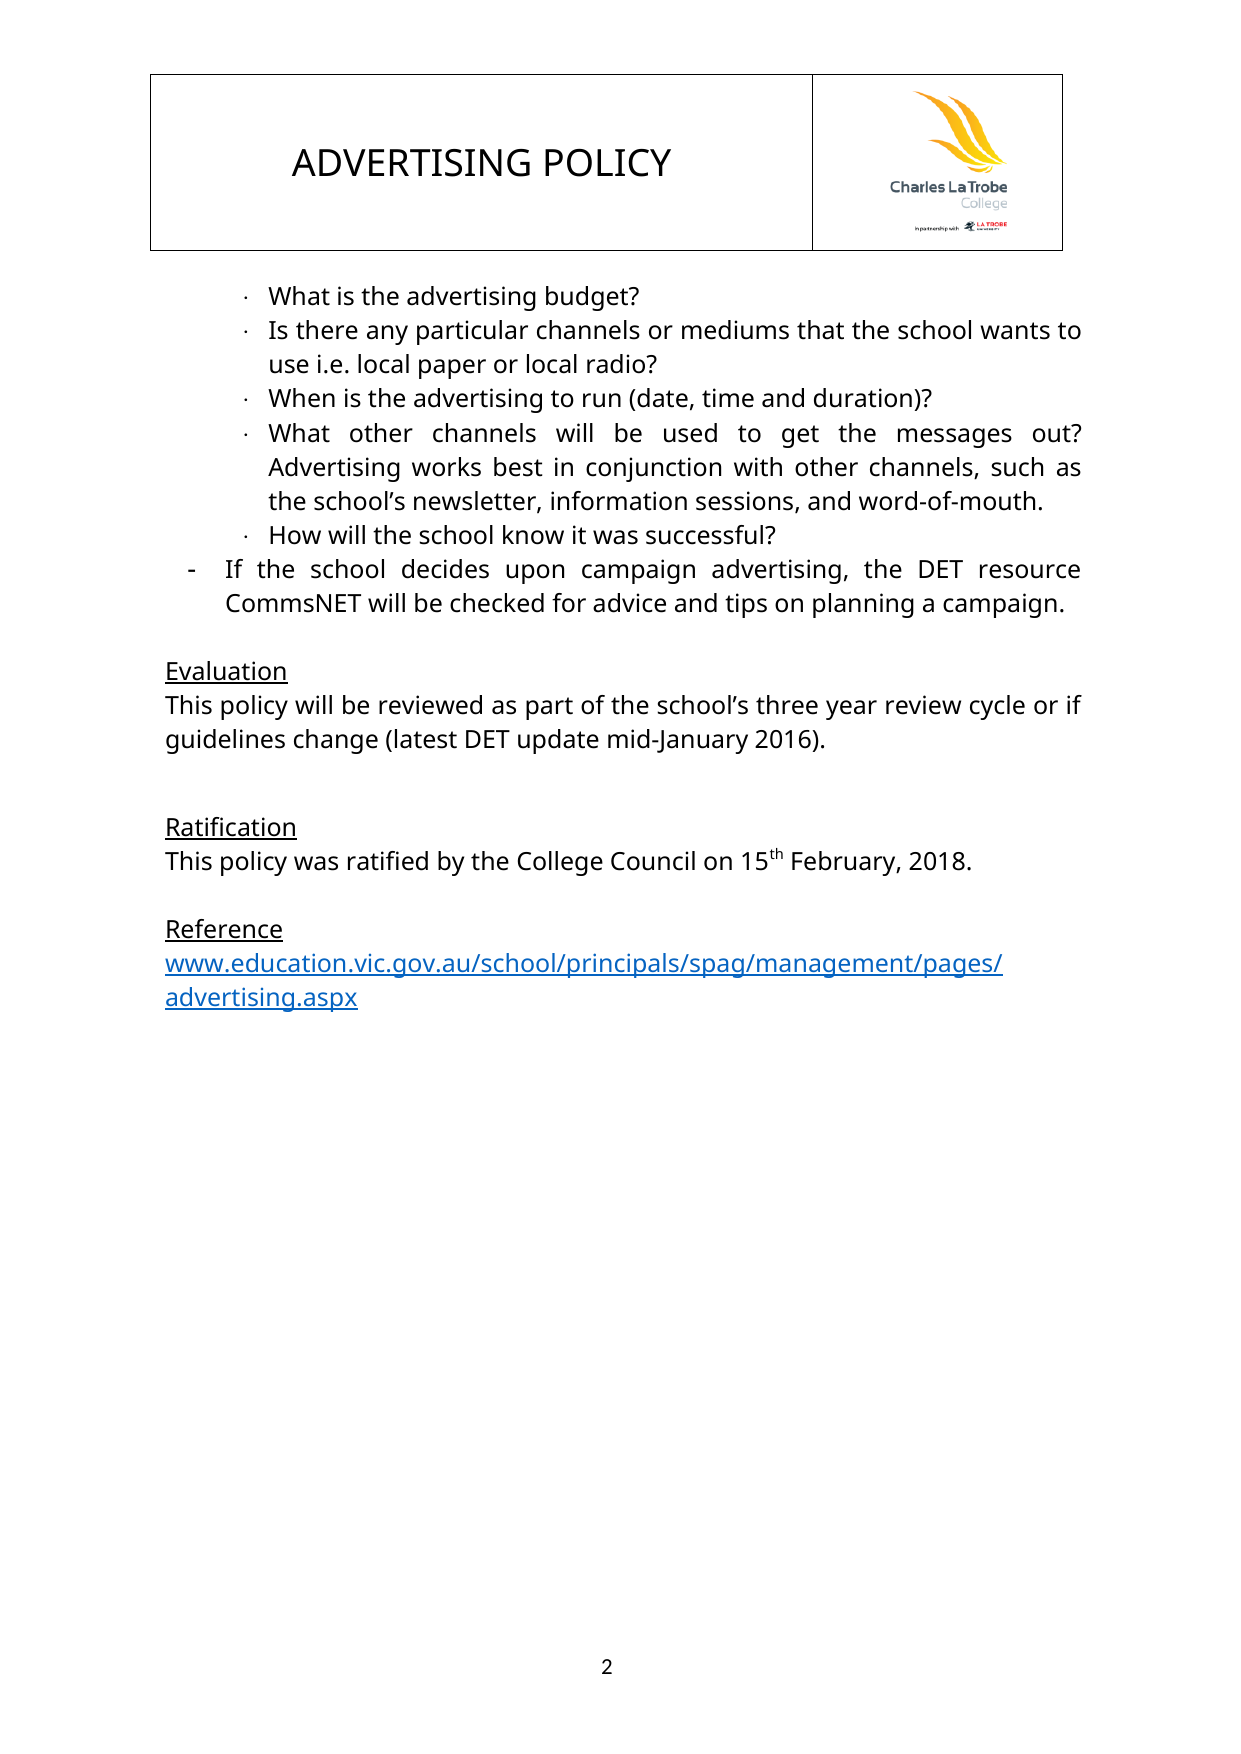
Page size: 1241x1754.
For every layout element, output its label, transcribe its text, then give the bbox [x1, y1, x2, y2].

text This policy will be reviewed as part of the school’s three year review cycle or if guidelines change (latest DET update mid-January 2016). [165, 688, 1083, 756]
text This policy was ratified by the College Council on 15th February, 2018. [150, 843, 1083, 877]
list If the school decides upon campaign advertising, the DET resource CommsNET will be checked for advice and tips on planning a campaign. [187, 551, 1083, 619]
list Is there any particular channels or mediums that the school wants to use i.e. local paper or local radio? [239, 313, 1083, 381]
list What is the advertising budget? [239, 279, 1083, 313]
text Ratification [150, 809, 1083, 843]
text www.education.vic.gov.au/school/principals/spag/management/pages/advertising.aspx [165, 946, 1083, 1014]
text Evaluation [150, 654, 1083, 688]
list When is the advertising to run (date, time and duration)? [239, 381, 1083, 415]
text Reference [150, 911, 1083, 946]
list How will the school know it was successful? [239, 517, 1083, 551]
list What other channels will be used to get the messages out? Advertising works best in conjunction with other channels, such as the school’s newsletter, information sessions, and word-of-mouth. [239, 415, 1083, 517]
picture [876, 84, 1026, 241]
